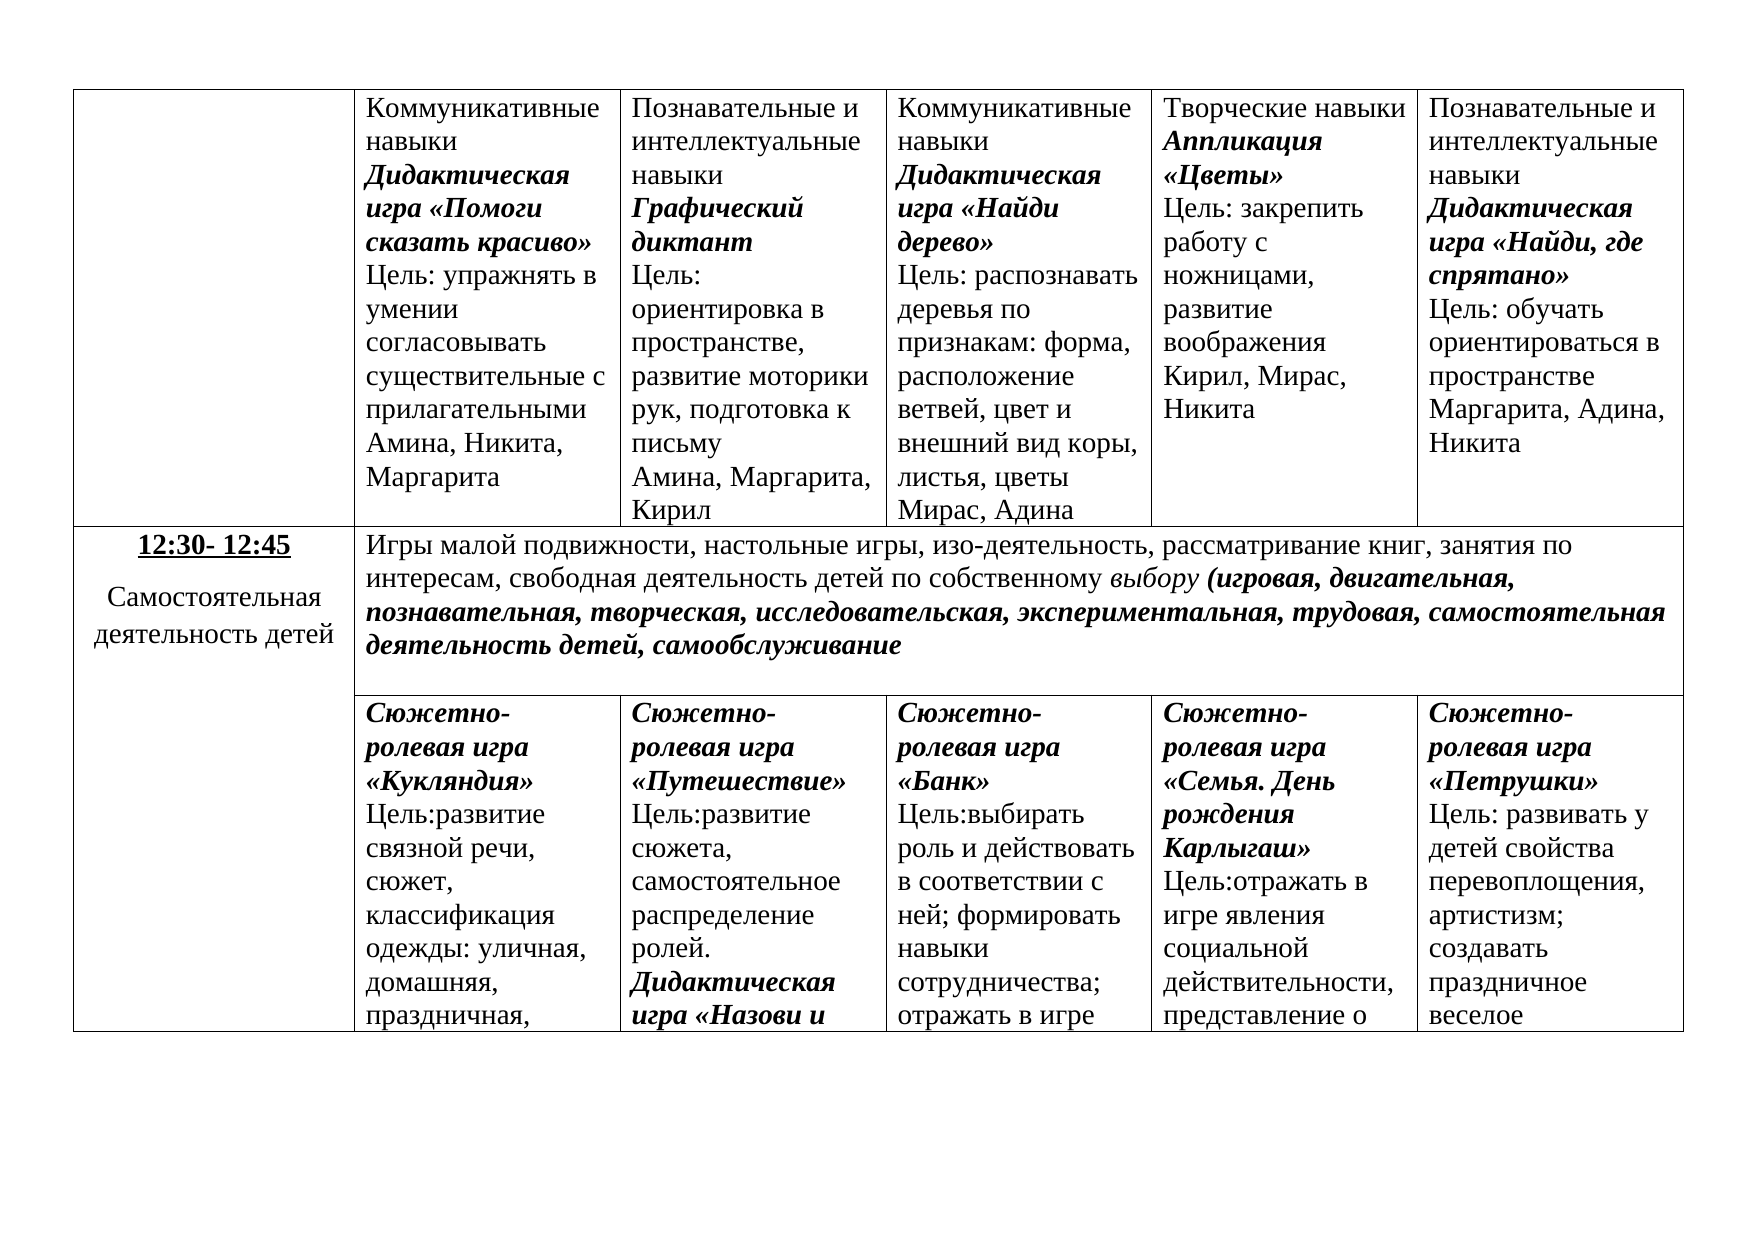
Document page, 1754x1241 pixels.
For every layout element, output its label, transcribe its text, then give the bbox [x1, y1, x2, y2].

table_cell Коммуникативные навыки Дидактическая игра «Найди дерево» Цель: распознавать деревья по признакам: форма, расположение ветвей, цвет и внешний вид коры, листья, цветы Мирас, Адина [887, 90, 1151, 526]
table_cell Творческие навыки Аппликация «Цветы» Цель: закрепить работу с ножницами, развитие воображения Кирил, Мирас, Никита [1152, 90, 1417, 526]
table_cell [74, 90, 354, 526]
table_cell Игры малой подвижности, настольные игры, изо-деятельность, рассматривание книг, занятия по интересам, свободная деятельность детей по собственному выбору (игровая, двигательная, познавательная, творческая, исследовательская, экспериментальная, трудовая, самостоятельная деятельность детей, самообслуживание [355, 527, 1683, 694]
table_cell 12:30- 12:45 Самостоятельная деятельность детей [74, 527, 354, 1031]
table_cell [1418, 696, 1683, 1031]
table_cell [887, 696, 1151, 1031]
table_cell Познавательные и интеллектуальные навыки Дидактическая игра «Найди, где спрятано» Цель: обучать ориентироваться в пространстве Маргарита, Адина, Никита [1418, 90, 1683, 526]
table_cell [355, 696, 620, 1031]
table_cell Коммуникативные навыки Дидактическая игра «Помоги сказать красиво» Цель: упражнять в умении согласовывать существительные с прилагательными Амина, Никита, Маргарита [355, 90, 620, 526]
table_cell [621, 696, 886, 1031]
table_cell Познавательные и интеллектуальные навыки Графический диктант Цель: ориентировка в пространстве, развитие моторики рук, подготовка к письму Амина, Маргарита, Кирил [621, 90, 886, 526]
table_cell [1152, 696, 1417, 1031]
